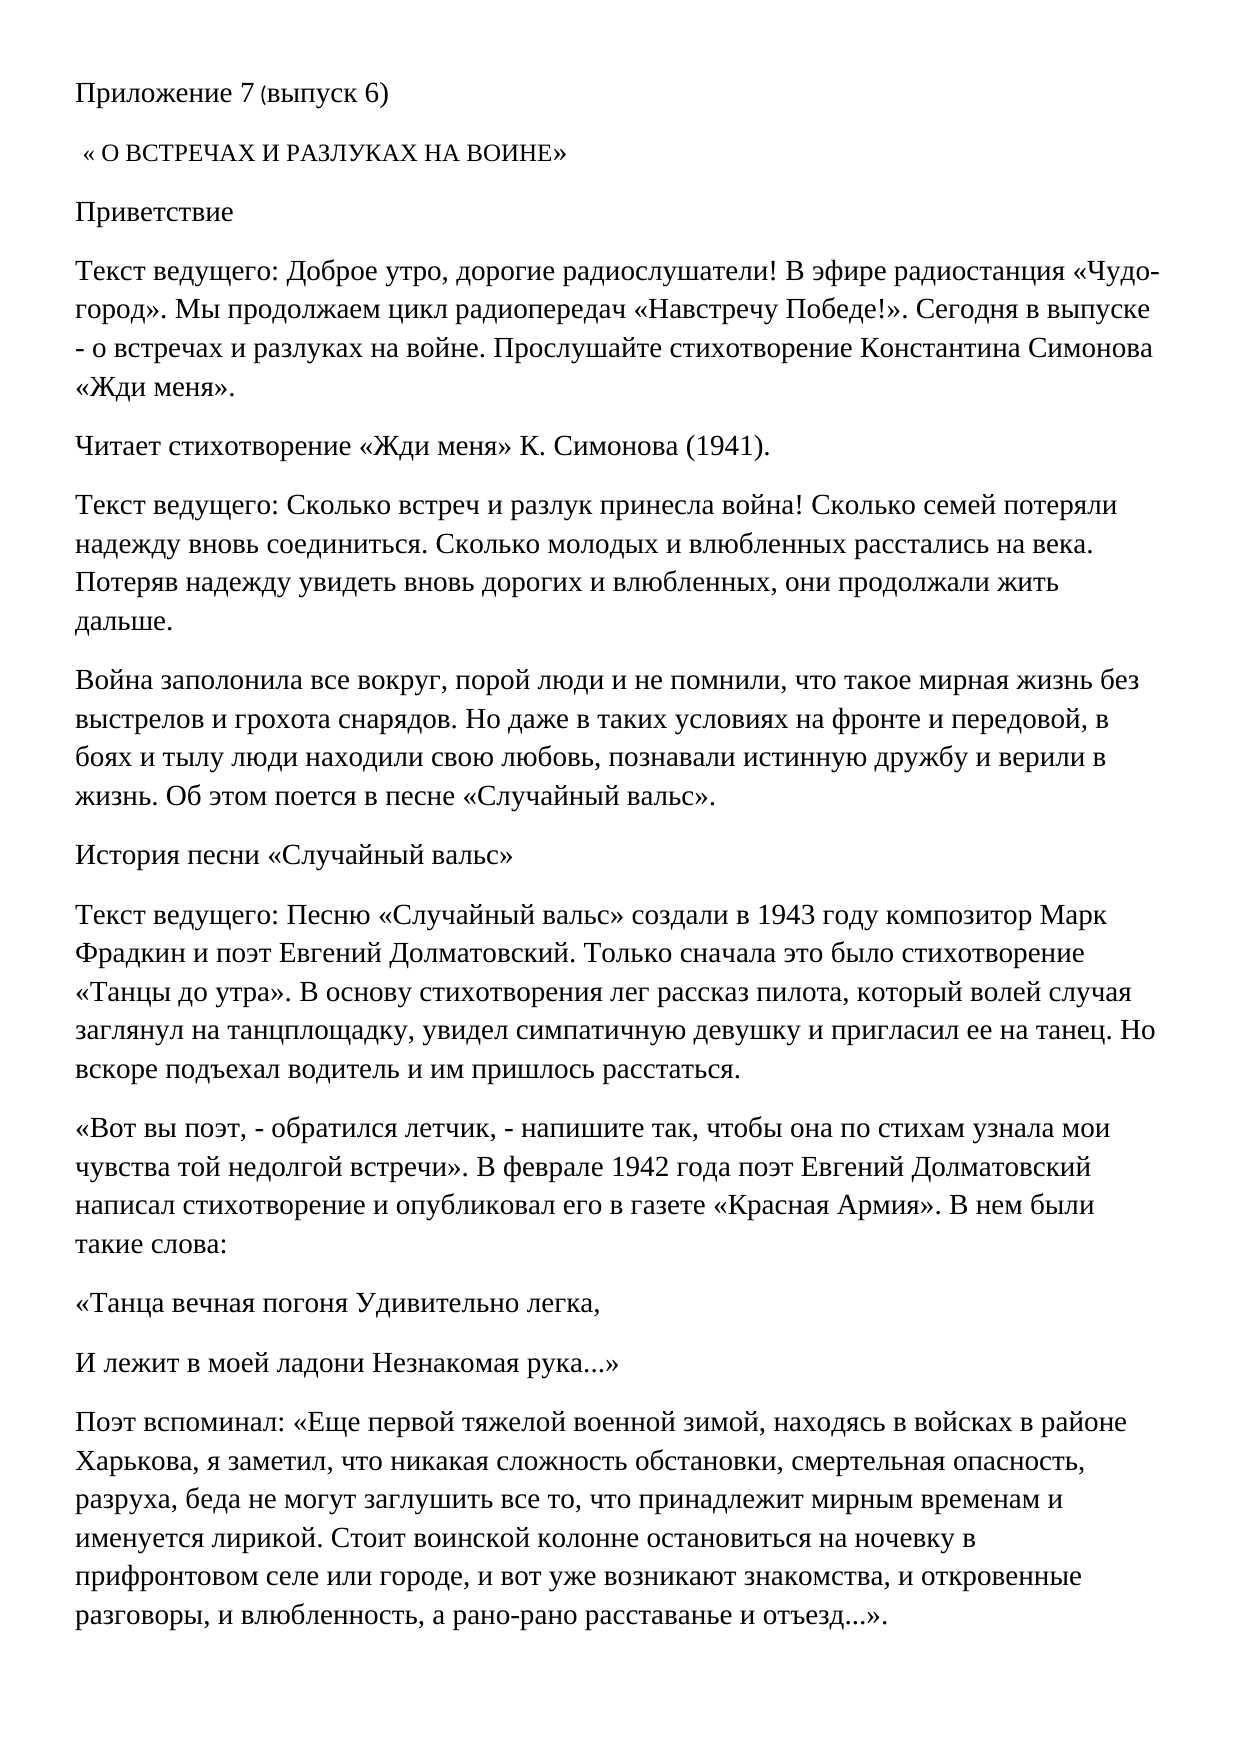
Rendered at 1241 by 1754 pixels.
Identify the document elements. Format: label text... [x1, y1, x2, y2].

text Текст ведущего: Сколько встреч и разлук принесла война! Сколько семей потеряли надежду вновь соединиться. Сколько молодых и влюбленных расстались на века. Потеряв надежду увидеть вновь дорогих и влюбленных, они продолжали жить дальше. [75, 487, 1165, 637]
text И лежит в моей ладони Незнакомая рука...» [75, 1345, 1165, 1378]
text Читает стихотворение «Жди меня» К. Симонова (1941). [75, 428, 1165, 462]
text История песни «Случайный вальс» [75, 837, 1165, 871]
text Приложение 7 (выпуск 6) [75, 75, 1165, 108]
text « О ВСТРЕЧАХ И РАЗЛУКАХ НА ВОИНЕ» [75, 134, 1165, 168]
text «Вот вы поэт, - обратился летчик, - напишите так, чтобы она по стихам узнала мои чувства той недолгой встречи». В феврале 1942 года поэт Евгений Долматовский написал стихотворение и опубликовал его в газете «Красная Армия». В нем были такие слова: [75, 1110, 1165, 1259]
text Приветствие [75, 194, 1165, 227]
text Поэт вспоминал: «Еще первой тяжелой военной зимой, находясь в войсках в районе Харькова, я заметил, что никакая сложность обстановки, смертельная опасность, разруха, беда не могут заглушить все то, что принадлежит мирным временам и именуется лирикой. Стоит воинской колонне остановиться на ночевку в прифронтовом селе или городе, и вот уже возникают знакомства, и откровенные разговоры, и влюбленность, а рано-рано расставанье и отъезд...». [75, 1404, 1165, 1630]
text Война заполонила все вокруг, порой люди и не помнили, что такое мирная жизнь без выстрелов и грохота снарядов. Но даже в таких условиях на фронте и передовой, в боях и тылу люди находили свою любовь, познавали истинную дружбу и верили в жизнь. Об этом поется в песне «Случайный вальс». [75, 662, 1165, 812]
text «Танца вечная погоня Удивительно легка, [75, 1285, 1165, 1319]
text Текст ведущего: Песню «Случайный вальс» создали в 1943 году композитор Марк Фрадкин и поэт Евгений Долматовский. Только сначала это было стихотворение «Танцы до утра». В основу стихотворения лег рассказ пилота, который волей случая заглянул на танцплощадку, увидел симпатичную девушку и пригласил ее на танец. Но вскоре подъехал водитель и им пришлось расстаться. [75, 897, 1165, 1084]
text Текст ведущего: Доброе утро, дорогие радиослушатели! В эфире радиостанция «Чудо-город». Мы продолжаем цикл радиопередач «Навстречу Победе!». Сегодня в выпуске - о встречах и разлуках на войне. Прослушайте стихотворение Константина Симонова «Жди меня». [75, 253, 1165, 402]
